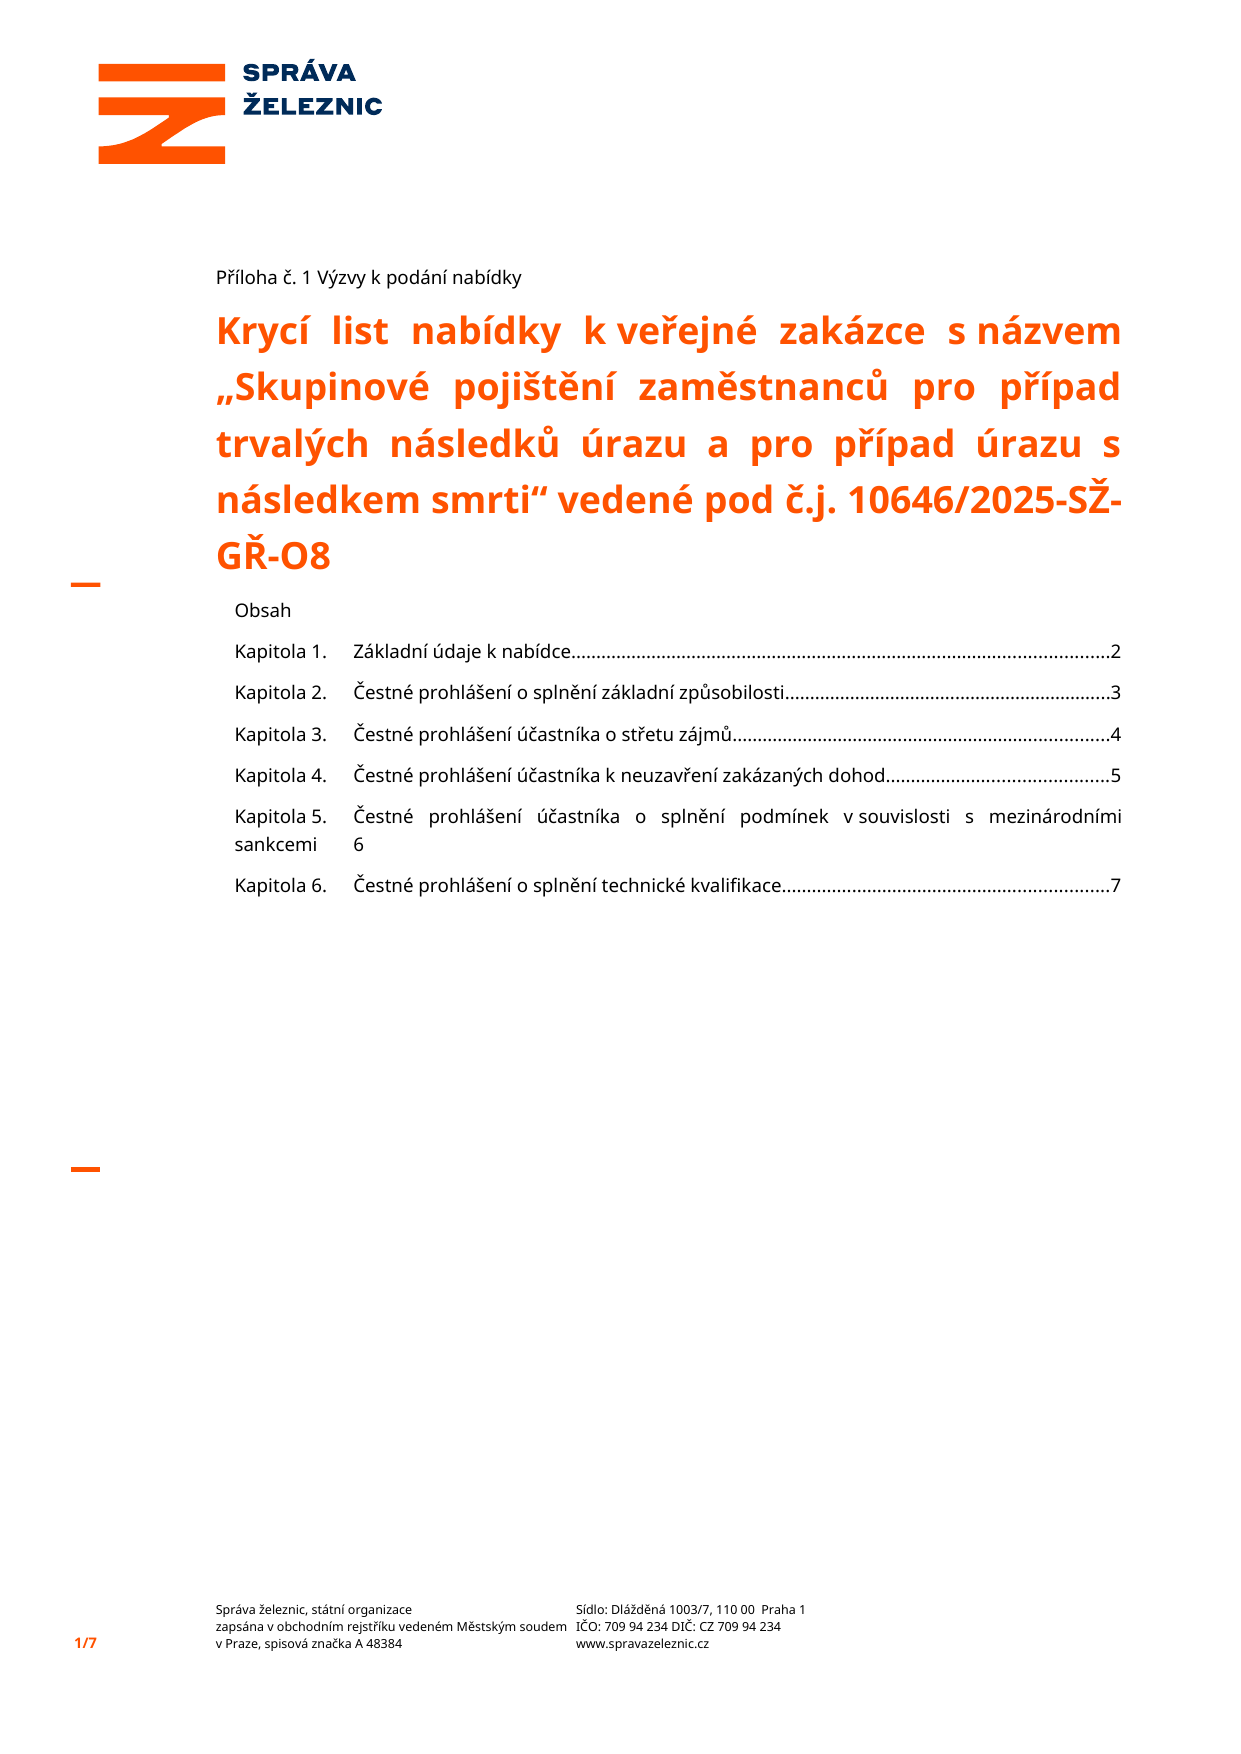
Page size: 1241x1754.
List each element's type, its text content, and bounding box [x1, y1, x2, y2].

text Příloha č. 1 Výzvy k podání nabídky [216, 264, 1122, 289]
text Krycí list nabídky k veřejné zakázce s názvem „Skupinové pojištění zaměstnanců pro případ trvalých následků úrazu a pro případ úrazu s následkem smrti“ vedené pod č.j. 10646/2025-SŽ-GŘ-O8 [216, 304, 1122, 580]
